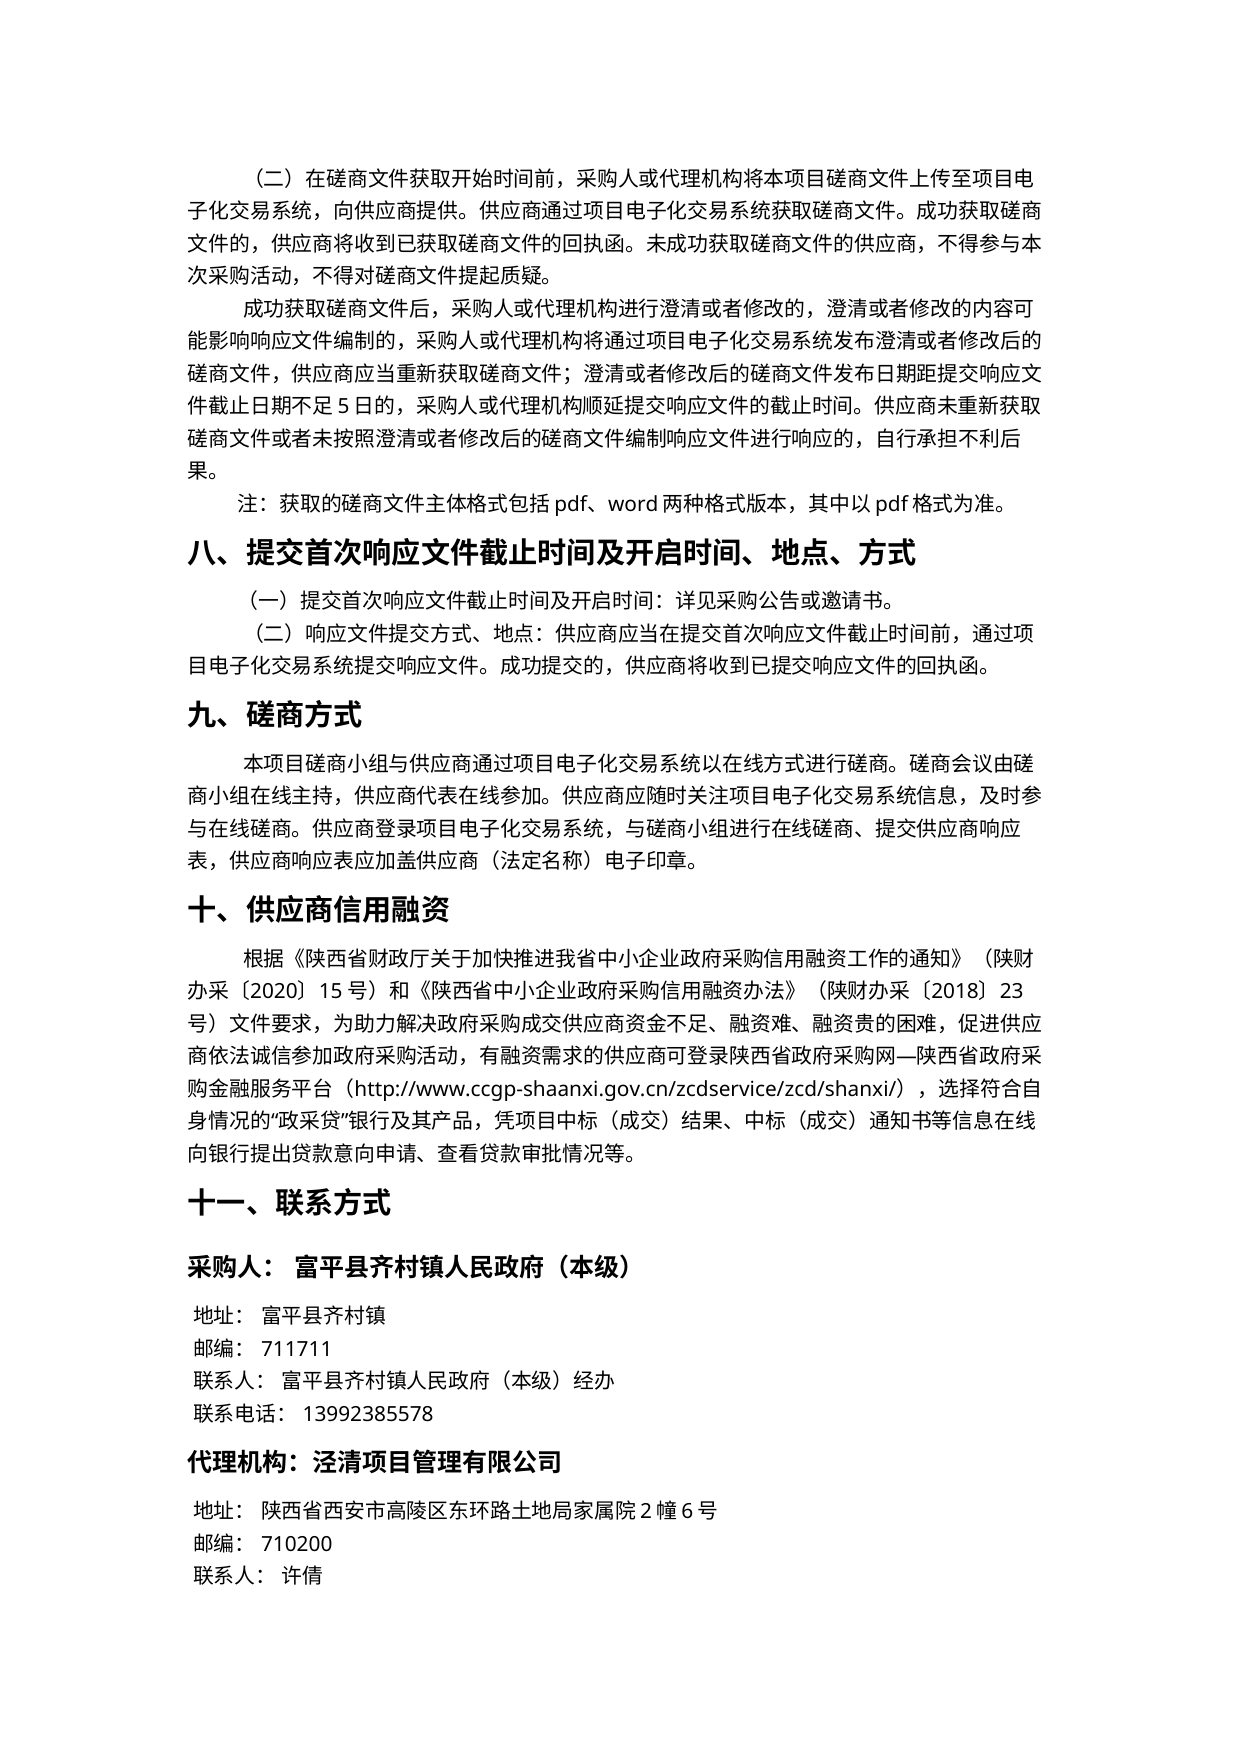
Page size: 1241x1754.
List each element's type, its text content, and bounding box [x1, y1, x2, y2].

text 注：获取的磋商文件主体格式包括pdf、word两种格式版本，其中以pdf格式为准。 [187, 487, 1053, 519]
text 邮编： 711711 [187, 1332, 1053, 1364]
text （二）在磋商文件获取开始时间前，采购人或代理机构将本项目磋商文件上传至项目电子化交易系统，向供应商提供。供应商通过项目电子化交易系统获取磋商文件。成功获取磋商文件的，供应商将收到已获取磋商文件的回执函。未成功获取磋商文件的供应商，不得参与本次采购活动，不得对磋商文件提起质疑。 [187, 162, 1053, 292]
text 联系人： 富平县齐村镇人民政府（本级）经办 [187, 1364, 1053, 1397]
text 邮编： 710200 [187, 1527, 1053, 1559]
text 联系电话： 13992385578 [187, 1397, 1053, 1429]
text 代理机构：泾清项目管理有限公司 [187, 1429, 1053, 1494]
text 地址： 陕西省西安市高陵区东环路土地局家属院2幢6号 [187, 1494, 1053, 1527]
text 十、供应商信用融资 [187, 877, 1053, 942]
text 根据《陕西省财政厅关于加快推进我省中小企业政府采购信用融资工作的通知》（陕财办采〔2020〕15 号）和《陕西省中小企业政府采购信用融资办法》（陕财办采〔2018〕23 号）文件要求，为助力解决政府采购成交供应商资金不足、融资难、融资贵的困难，促进供应商依法诚信参加政府采购活动，有融资需求的供应商可登录陕西省政府采购网—陕西省政府采购金融服务平台（http://www.ccgp-shaanxi.gov.cn/zcdservice/zcd/shanxi/），选择符合自身情况的“政采贷”银行及其产品，凭项目中标（成交）结果、中标（成交）通知书等信息在线向银行提出贷款意向申请、查看贷款审批情况等。 [187, 942, 1053, 1169]
text 采购人： 富平县齐村镇人民政府（本级） [187, 1234, 1053, 1299]
text （一）提交首次响应文件截止时间及开启时间：详见采购公告或邀请书。 [187, 584, 1053, 617]
text 本项目磋商小组与供应商通过项目电子化交易系统以在线方式进行磋商。磋商会议由磋商小组在线主持，供应商代表在线参加。供应商应随时关注项目电子化交易系统信息，及时参与在线磋商。供应商登录项目电子化交易系统，与磋商小组进行在线磋商、提交供应商响应表，供应商响应表应加盖供应商（法定名称）电子印章。 [187, 747, 1053, 877]
text 成功获取磋商文件后，采购人或代理机构进行澄清或者修改的，澄清或者修改的内容可能影响响应文件编制的，采购人或代理机构将通过项目电子化交易系统发布澄清或者修改后的磋商文件，供应商应当重新获取磋商文件；澄清或者修改后的磋商文件发布日期距提交响应文件截止日期不足5日的，采购人或代理机构顺延提交响应文件的截止时间。供应商未重新获取磋商文件或者未按照澄清或者修改后的磋商文件编制响应文件进行响应的，自行承担不利后果。 [187, 292, 1053, 487]
text 联系人： 许倩 [187, 1559, 1053, 1592]
text 八、提交首次响应文件截止时间及开启时间、地点、方式 [187, 519, 1053, 584]
text （二）响应文件提交方式、地点：供应商应当在提交首次响应文件截止时间前，通过项目电子化交易系统提交响应文件。成功提交的，供应商将收到已提交响应文件的回执函。 [187, 617, 1053, 682]
text 地址： 富平县齐村镇 [187, 1299, 1053, 1332]
text 九、磋商方式 [187, 682, 1053, 747]
text 十一、联系方式 [187, 1169, 1053, 1234]
